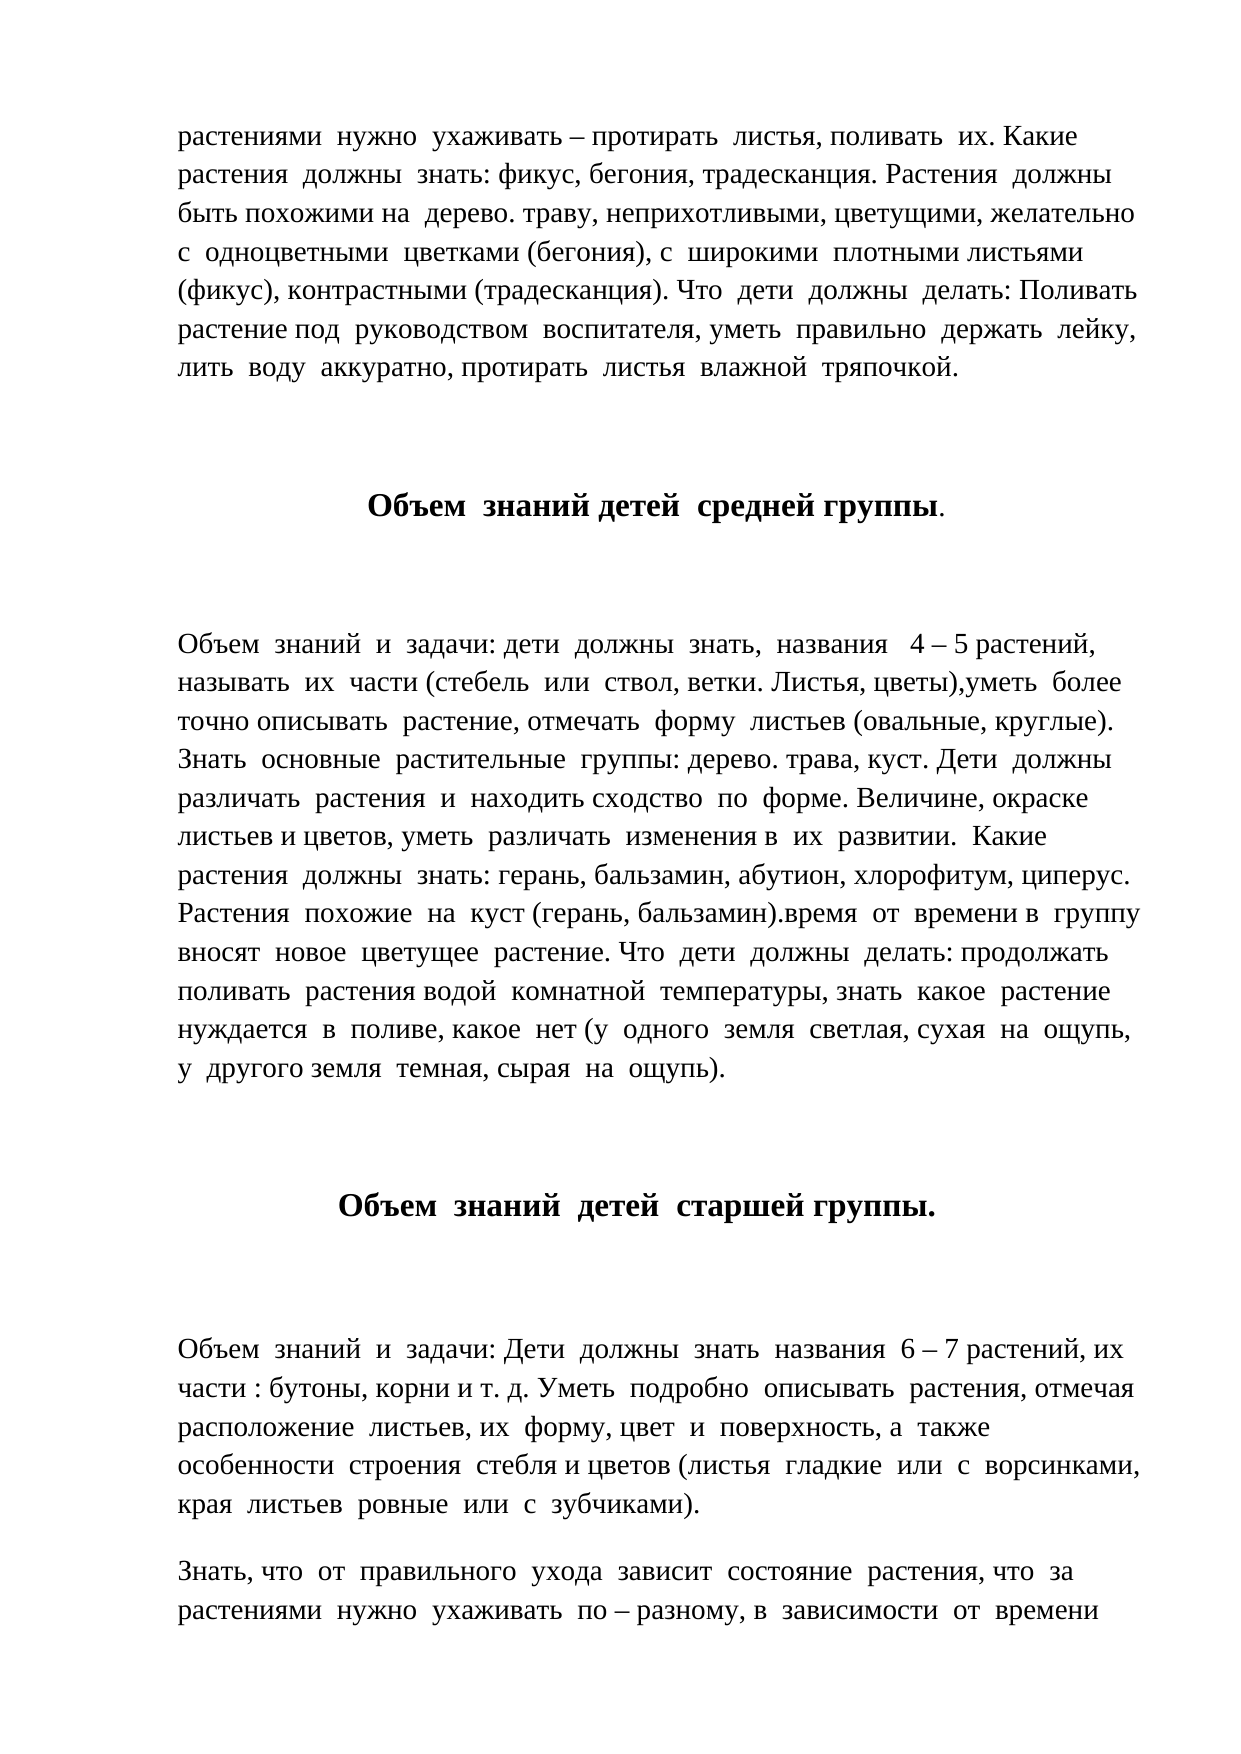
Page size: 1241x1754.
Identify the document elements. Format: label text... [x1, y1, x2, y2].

text Объем знаний детей средней группы. [177, 485, 1152, 523]
text Объем знаний детей старшей группы. [177, 1185, 1152, 1223]
text Объем знаний и задачи: Дети должны знать названия 6 – 7 растений, их части : бутоны, корни и т. д. Уметь подробно описывать растения, отмечая расположение листьев, их форму, цвет и поверхность, а также особенности строения стебля и цветов (листья гладкие или с ворсинками, края листьев ровные или с зубчиками). [177, 1332, 1152, 1519]
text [177, 118, 1152, 383]
text Объем знаний и задачи: дети должны знать, названия 4 – 5 растений, называть их части (стебель или ствол, ветки. Листья, цветы),уметь более точно описывать растение, отмечать форму листьев (овальные, круглые). Знать основные растительные группы: дерево. трава, куст. Дети должны различать растения и находить сходство по форме. Величине, окраске листьев и цветов, уметь различать изменения в их развитии. Какие растения должны знать: герань, бальзамин, абутион, хлорофитум, циперус. Растения похожие на куст (герань, бальзамин).время от времени в группу вносят новое цветущее растение. Что дети должны делать: продолжать поливать растения водой комнатной температуры, знать какое растение нуждается в поливе, какое нет (у одного земля светлая, сухая на ощупь, у другого земля темная, сырая на ощупь). [177, 626, 1152, 1083]
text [177, 1553, 1152, 1626]
